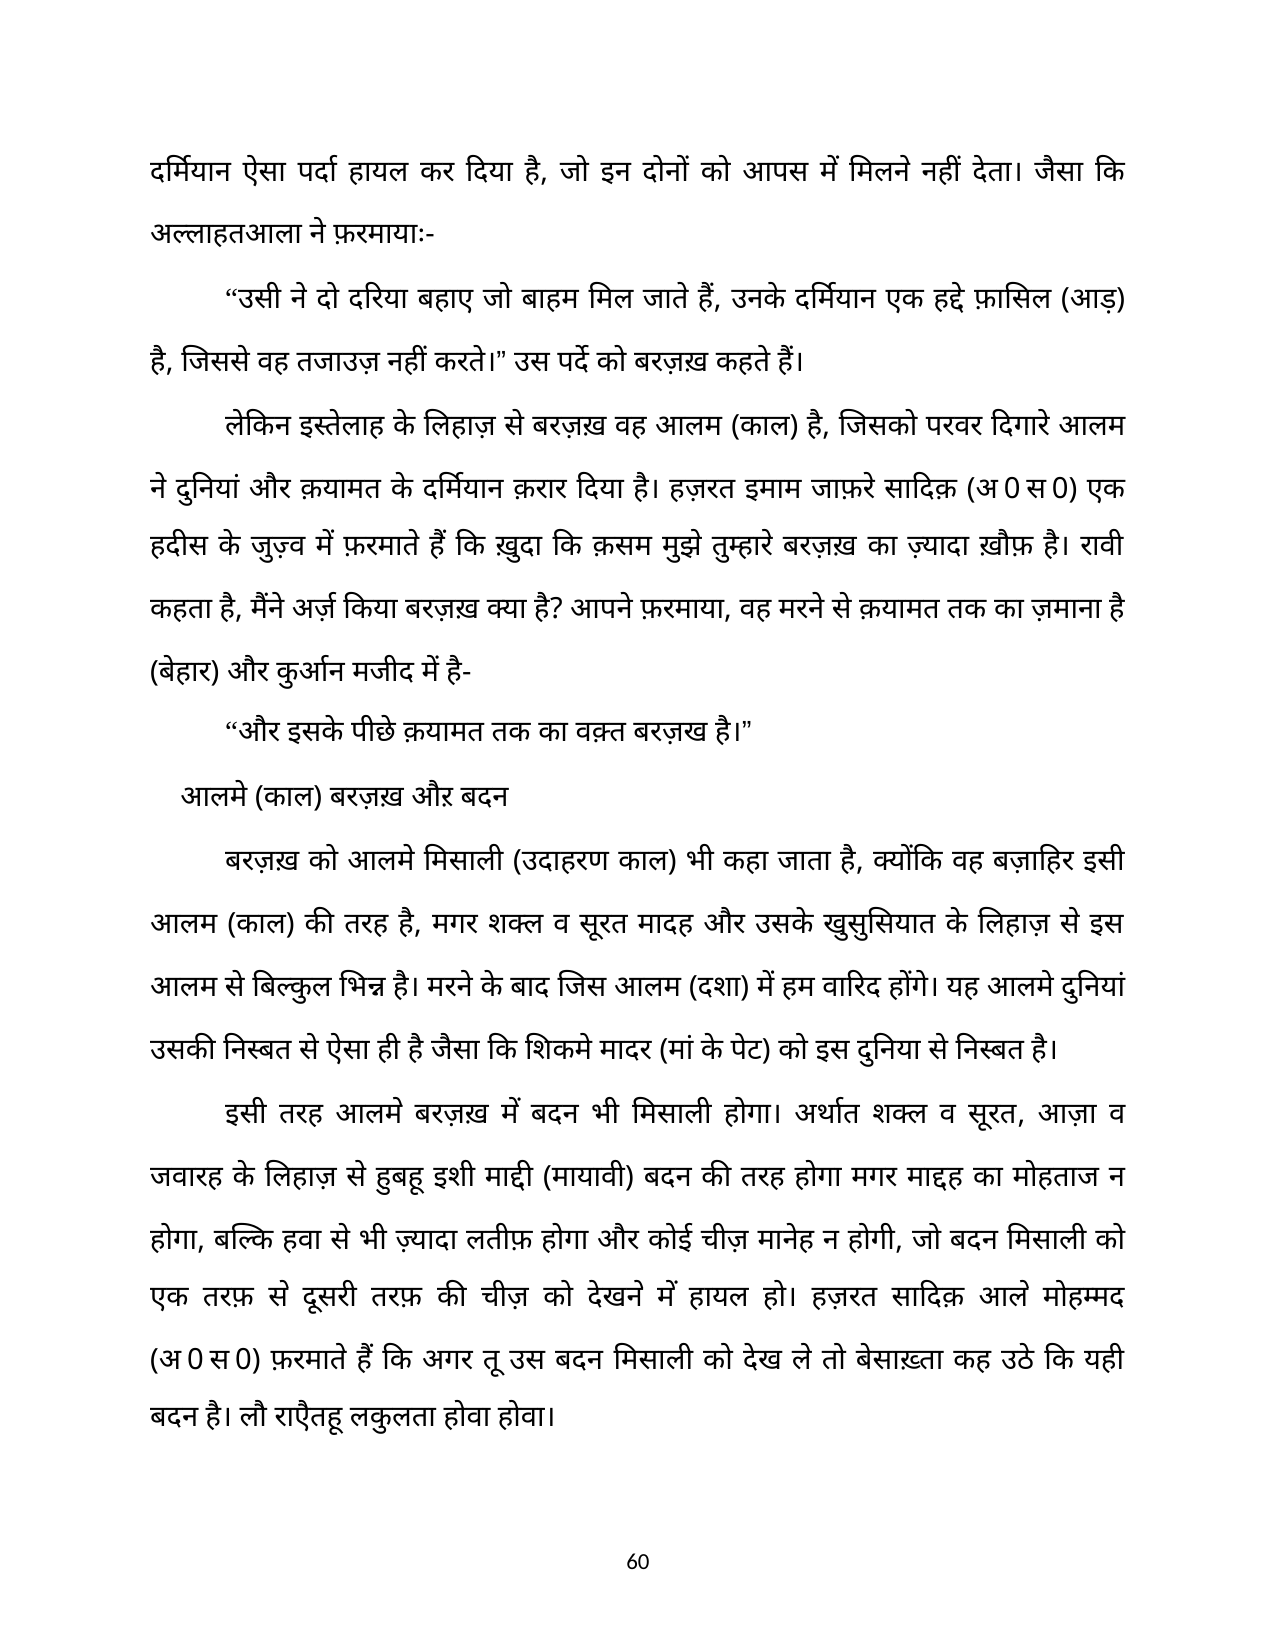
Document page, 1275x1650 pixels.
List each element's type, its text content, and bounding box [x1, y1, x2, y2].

text इसी तरह आलमे बरज़ख़ में बदन भी मिसाली होगा। अर्थात शक्ल व सूरत, आज़ा व जवारह के लिहाज़ से हुबहू इशी माद्दी (मायावी) बदन की तरह होगा मगर माद्दह का मोहताज न होगा, बल्कि हवा से भी ज़्यादा लतीफ़ होगा और कोई चीज़ मानेह न होगी, जो बदन मिसाली को एक तरफ़ से दूसरी तरफ़ की चीज़ को देखने में हायल हो। हज़रत सादिक़ आले मोहम्मद (अ0स0) फ़रमाते हैं कि अगर तू उस बदन मिसाली को देख ले तो बेसाख़्ता कह उठे कि यही बदन है। लौ राएैतहू लकुलता होवा होवा। [150, 1093, 1125, 1438]
text बरज़ख़ को आलमे मिसाली (उदाहरण काल) भी कहा जाता है, क्योंकि वह बज़ाहिर इसी आलम (काल) की तरह है, मगर शक्ल व सूरत मादह और उसके खुसुसियात के लिहाज़ से इस आलम से बिल्कुल भिन्न है। मरने के बाद जिस आलम (दशा) में हम वारिद होंगे। यह आलमे दुनियां उसकी निस्बत से ऐसा ही है जैसा कि शिकमे मादर (मां के पेट) को इस दुनिया से निस्बत है। [150, 840, 1125, 1071]
text “उसी ने दो दरिया बहाए जो बाहम मिल जाते हैं, उनके दर्मियान एक हद्दे फ़ासिल (आड़) है, जिससे वह तजाउज़ नहीं करते।” उस पर्दे को बरज़ख़ कहते हैं। [150, 277, 1125, 383]
text लेकिन इस्तेलाह के लिहाज़ से बरज़ख़ वह आलम (काल) है, जिसको परवर दिगारे आलम ने दुनियां और क़यामत के दर्मियान क़रार दिया है। हज़रत इमाम जाफ़रे सादिक़ (अ0स0) एक हदीस के जुज़्व में फ़रमाते हैं कि ख़ुदा कि क़सम मुझे तुम्हारे बरज़ख़ का ज़्यादा ख़ौफ़ है। रावी कहता है, मैंने अर्ज़ किया बरज़ख़ क्या है? आपने फ़रमाया, वह मरने से क़यामत तक का ज़माना है (बेहार) और कुर्आन मजीद में है- [150, 404, 1125, 693]
text “और इसके पीछे क़यामत तक का वक़्त बरज़ख है।” [150, 714, 1125, 754]
text आलमे (काल) बरज़ख़ औऱ बदन [150, 775, 1125, 818]
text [150, 150, 1125, 256]
